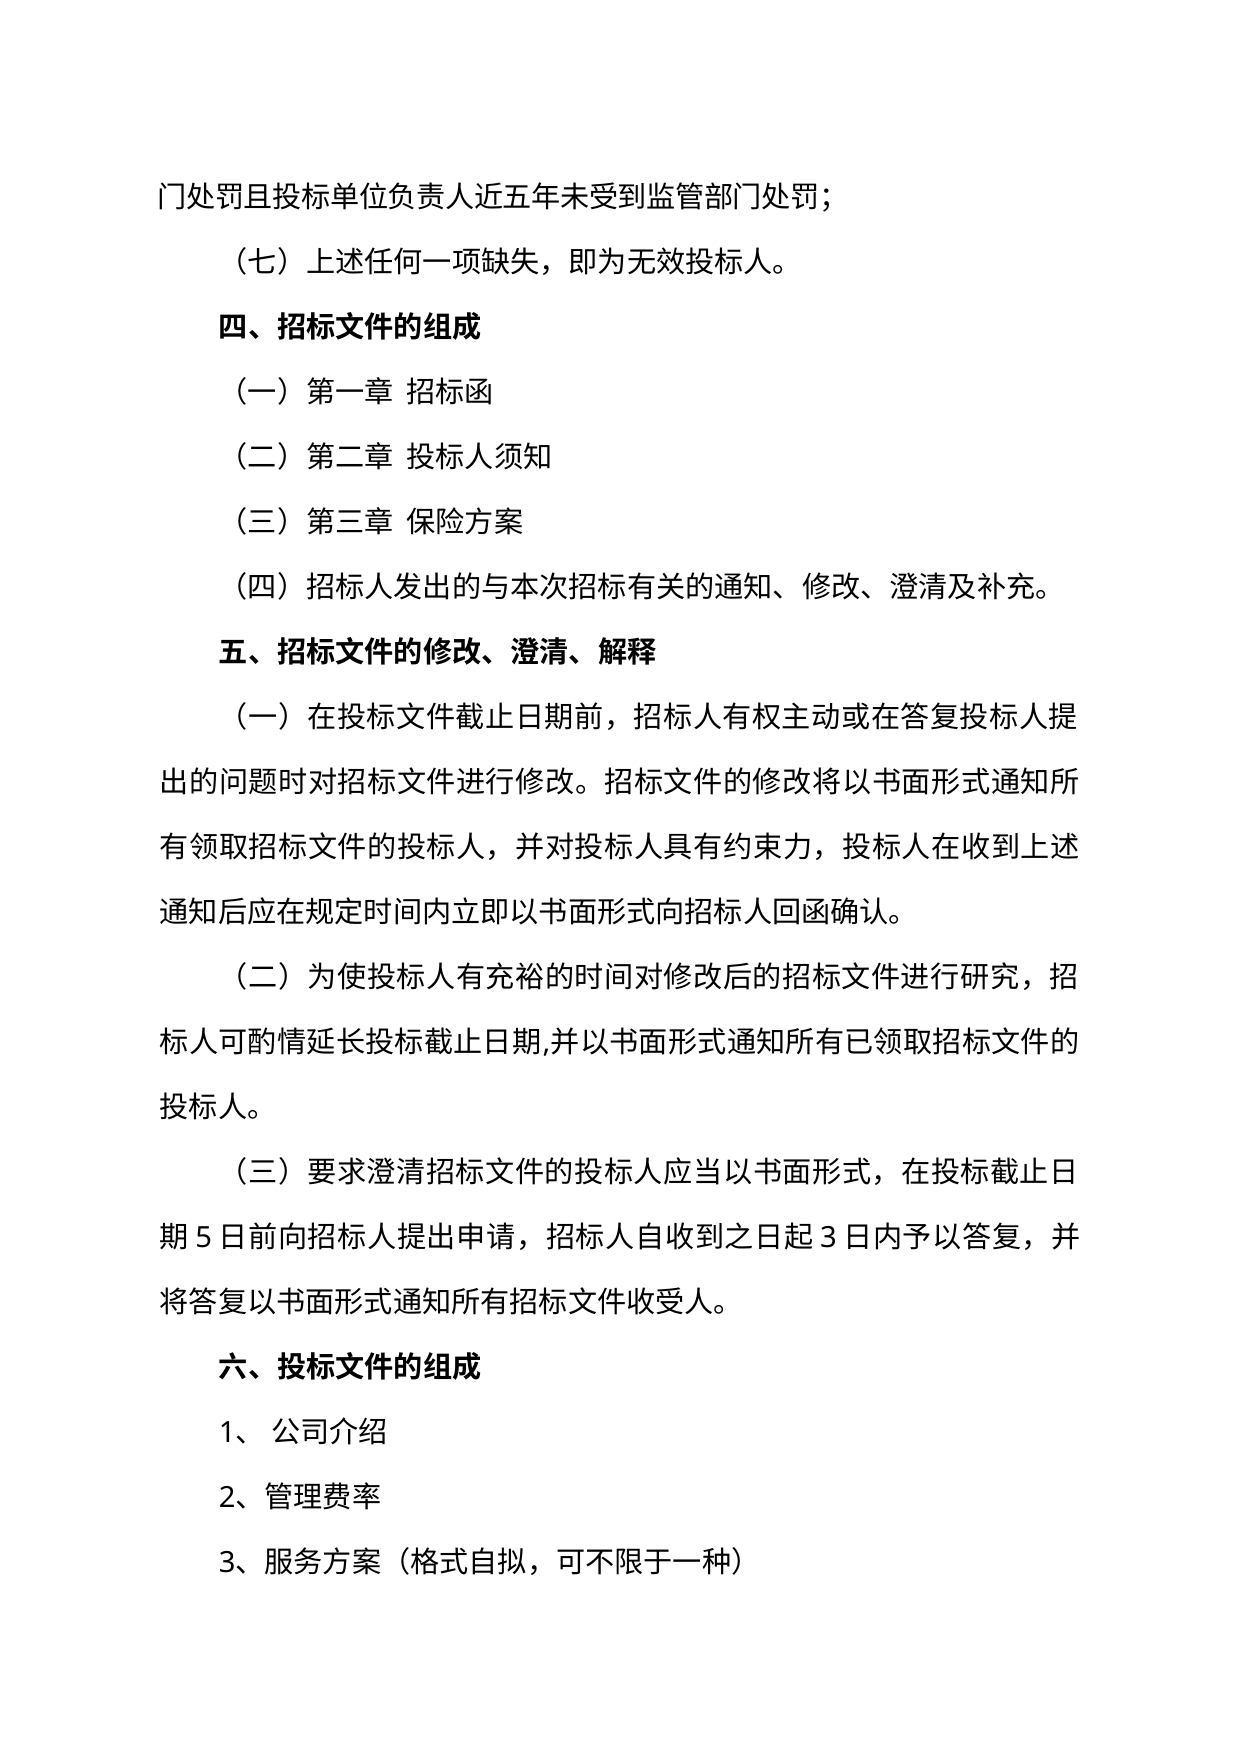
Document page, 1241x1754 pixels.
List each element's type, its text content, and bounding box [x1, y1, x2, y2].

text 1、 公司介绍 [159, 1397, 1081, 1462]
text 五、招标文件的修改、澄清、解释 [159, 617, 1081, 682]
text （三）第三章 保险方案 [159, 487, 1081, 552]
text 六、投标文件的组成 [159, 1332, 1081, 1397]
text （二）为使投标人有充裕的时间对修改后的招标文件进行研究，招标人可酌情延长投标截止日期,并以书面形式通知所有已领取招标文件的投标人。 [159, 942, 1081, 1137]
text 四、招标文件的组成 [159, 292, 1081, 357]
text （七）上述任何一项缺失，即为无效投标人。 [159, 227, 1081, 292]
text （一）在投标文件截止日期前，招标人有权主动或在答复投标人提出的问题时对招标文件进行修改。招标文件的修改将以书面形式通知所有领取招标文件的投标人，并对投标人具有约束力，投标人在收到上述通知后应在规定时间内立即以书面形式向招标人回函确认。 [159, 682, 1081, 942]
text 2、管理费率 [159, 1462, 1081, 1527]
text 3、服务方案（格式自拟，可不限于一种） [159, 1527, 1081, 1592]
text （二）第二章 投标人须知 [159, 422, 1081, 487]
text （三）要求澄清招标文件的投标人应当以书面形式，在投标截止日期5日前向招标人提出申请，招标人自收到之日起3日内予以答复，并将答复以书面形式通知所有招标文件收受人。 [159, 1137, 1081, 1332]
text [157, 162, 1081, 227]
text （四）招标人发出的与本次招标有关的通知、修改、澄清及补充。 [159, 552, 1081, 617]
text （一）第一章 招标函 [159, 357, 1081, 422]
